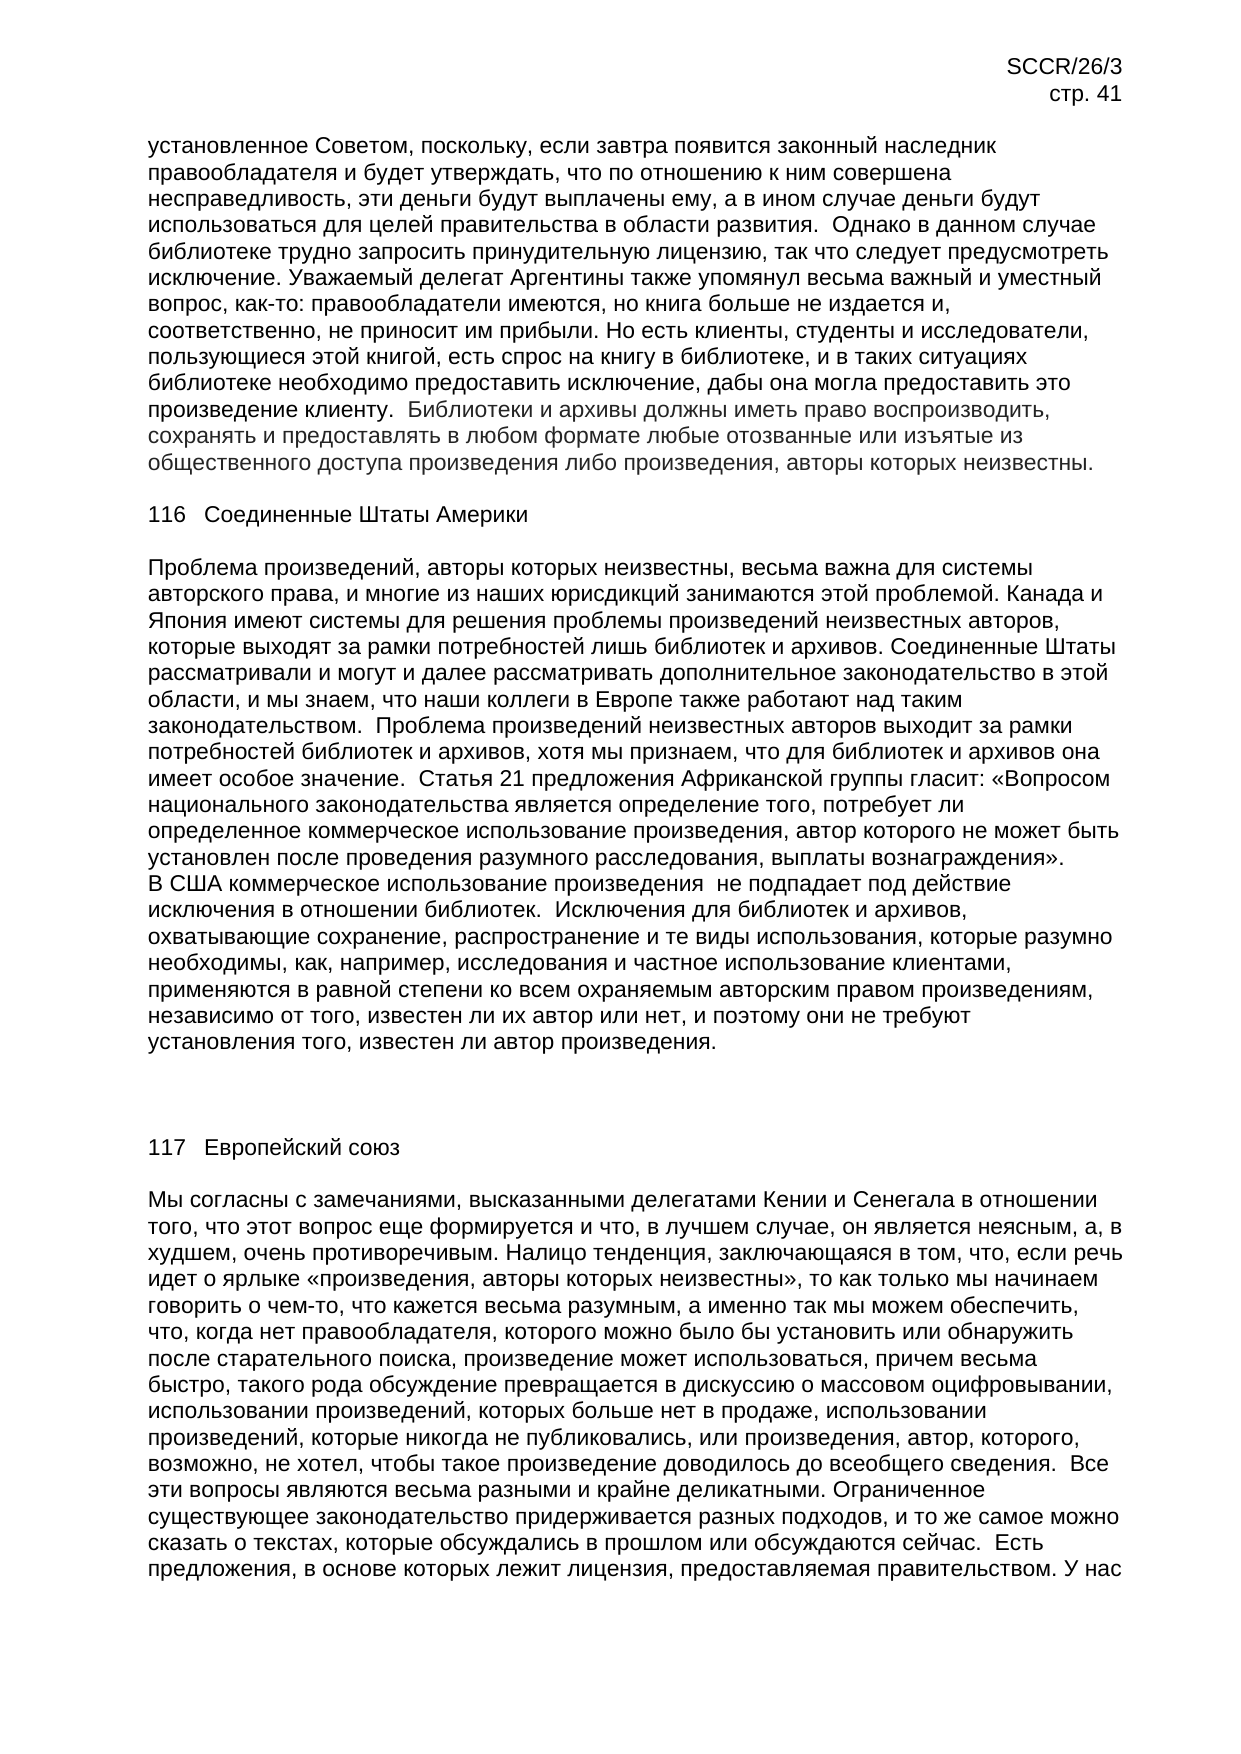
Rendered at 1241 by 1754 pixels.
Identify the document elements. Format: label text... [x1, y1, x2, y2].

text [148, 1186, 1127, 1582]
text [148, 132, 1127, 475]
text Соединенные Штаты Америки [148, 501, 1127, 527]
text Проблема произведений, авторы которых неизвестны, весьма важна для системы авторского права, и многие из наших юрисдикций занимаются этой проблемой. Канада и Япония имеют системы для решения проблемы произведений неизвестных авторов, которые выходят за рамки потребностей лишь библиотек и архивов. Соединенные Штаты рассматривали и могут и далее рассматривать дополнительное законодательство в этой области, и мы знаем, что наши коллеги в Европе также работают над таким законодательством. Проблема произведений неизвестных авторов выходит за рамки потребностей библиотек и архивов, хотя мы признаем, что для библиотек и архивов она имеет особое значение. Статья 21 предложения Африканской группы гласит: «Вопросом национального законодательства является определение того, потребует ли определенное коммерческое использование произведения, автор которого не может быть установлен после проведения разумного расследования, выплаты вознаграждения». В США коммерческое использование произведения не подпадает под действие исключения в отношении библиотек. Исключения для библиотек и архивов, охватывающие сохранение, распространение и те виды использования, которые разумно необходимы, как, например, исследования и частное использование клиентами, применяются в равной степени ко всем охраняемым авторским правом произведениям, независимо от того, известен ли их автор или нет, и поэтому они не требуют установления того, известен ли автор произведения. [148, 554, 1122, 1054]
text Европейский союз [148, 1134, 1127, 1160]
